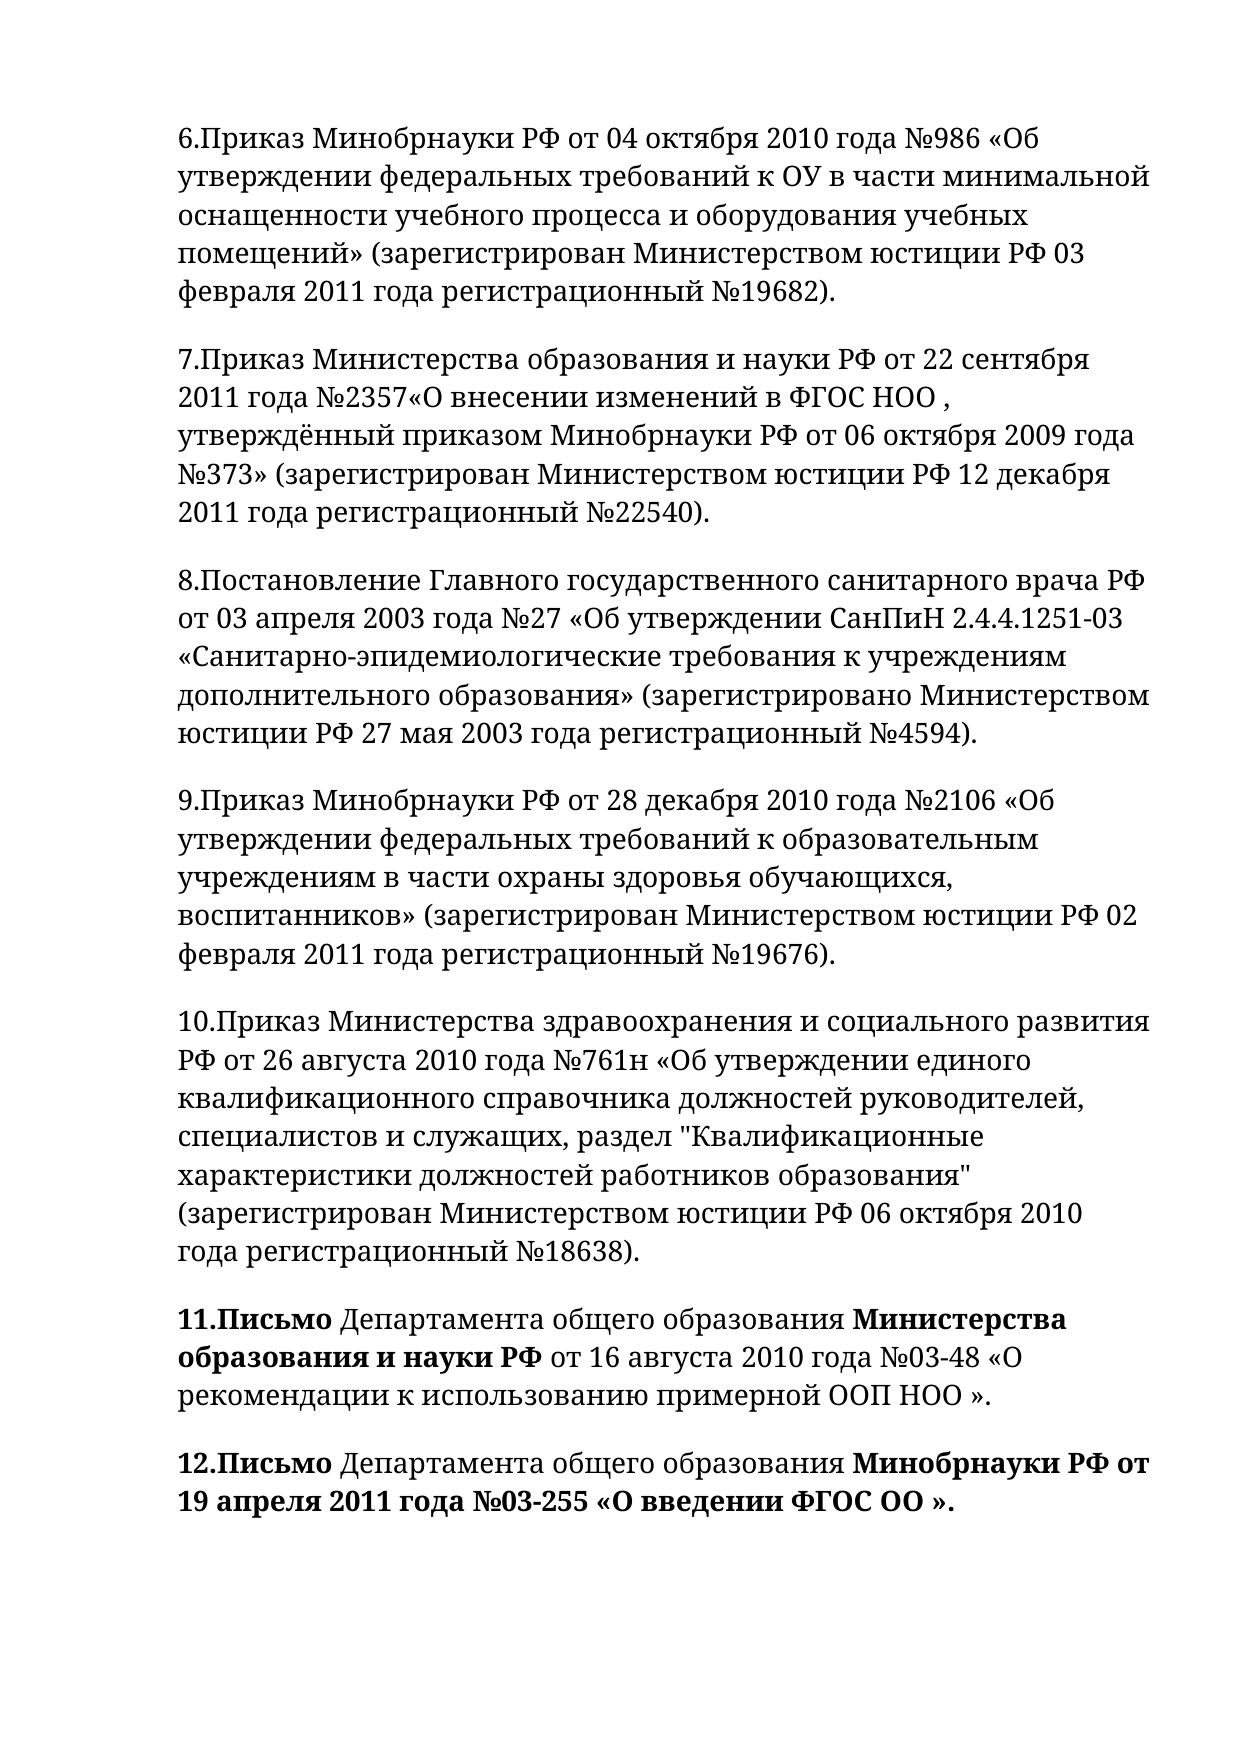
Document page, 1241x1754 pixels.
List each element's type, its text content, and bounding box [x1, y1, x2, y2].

text 11.Письмо Департамента общего образования Министерства образования и науки РФ от 16 августа 2010 года №03-48 «О рекомендации к использованию примерной ООП НОО ». [177, 1299, 1152, 1414]
text 9.Приказ Минобрнауки РФ от 28 декабря 2010 года №2106 «Об утверждении федеральных требований к образовательным учреждениям в части охраны здоровья обучающихся, воспитанников» (зарегистрирован Министерством юстиции РФ 02 февраля 2011 года регистрационный №19676). [177, 781, 1152, 972]
text 10.Приказ Министерства здравоохранения и социального развития РФ от 26 августа 2010 года №761н «Об утверждении единого квалификационного справочника должностей руководителей, специалистов и служащих, раздел "Квалификационные характеристики должностей работников образования" (зарегистрирован Министерством юстиции РФ 06 октября 2010 года регистрационный №18638). [177, 1001, 1152, 1270]
text 12.Письмо Департамента общего образования Минобрнауки РФ от 19 апреля 2011 года №03-255 «О введении ФГОС ОО ». [177, 1443, 1152, 1520]
text 6.Приказ Минобрнауки РФ от 04 октября 2010 года №986 «Об утверждении федеральных требований к ОУ в части минимальной оснащенности учебного процесса и оборудования учебных помещений» (зарегистрирован Министерством юстиции РФ 03 февраля 2011 года регистрационный №19682). [177, 118, 1152, 310]
text 8.Постановление Главного государственного санитарного врача РФ от 03 апреля 2003 года №27 «Об утверждении СанПиН 2.4.4.1251-03 «Санитарно-эпидемиологические требования к учреждениям дополнительного образования» (зарегистрировано Министерством юстиции РФ 27 мая 2003 года регистрационный №4594). [177, 560, 1152, 751]
text 7.Приказ Министерства образования и науки РФ от 22 сентября 2011 года №2357«О внесении изменений в ФГОС НОО , утверждённый приказом Минобрнауки РФ от 06 октября 2009 года №373» (зарегистрирован Министерством юстиции РФ 12 декабря 2011 года регистрационный №22540). [177, 339, 1152, 531]
